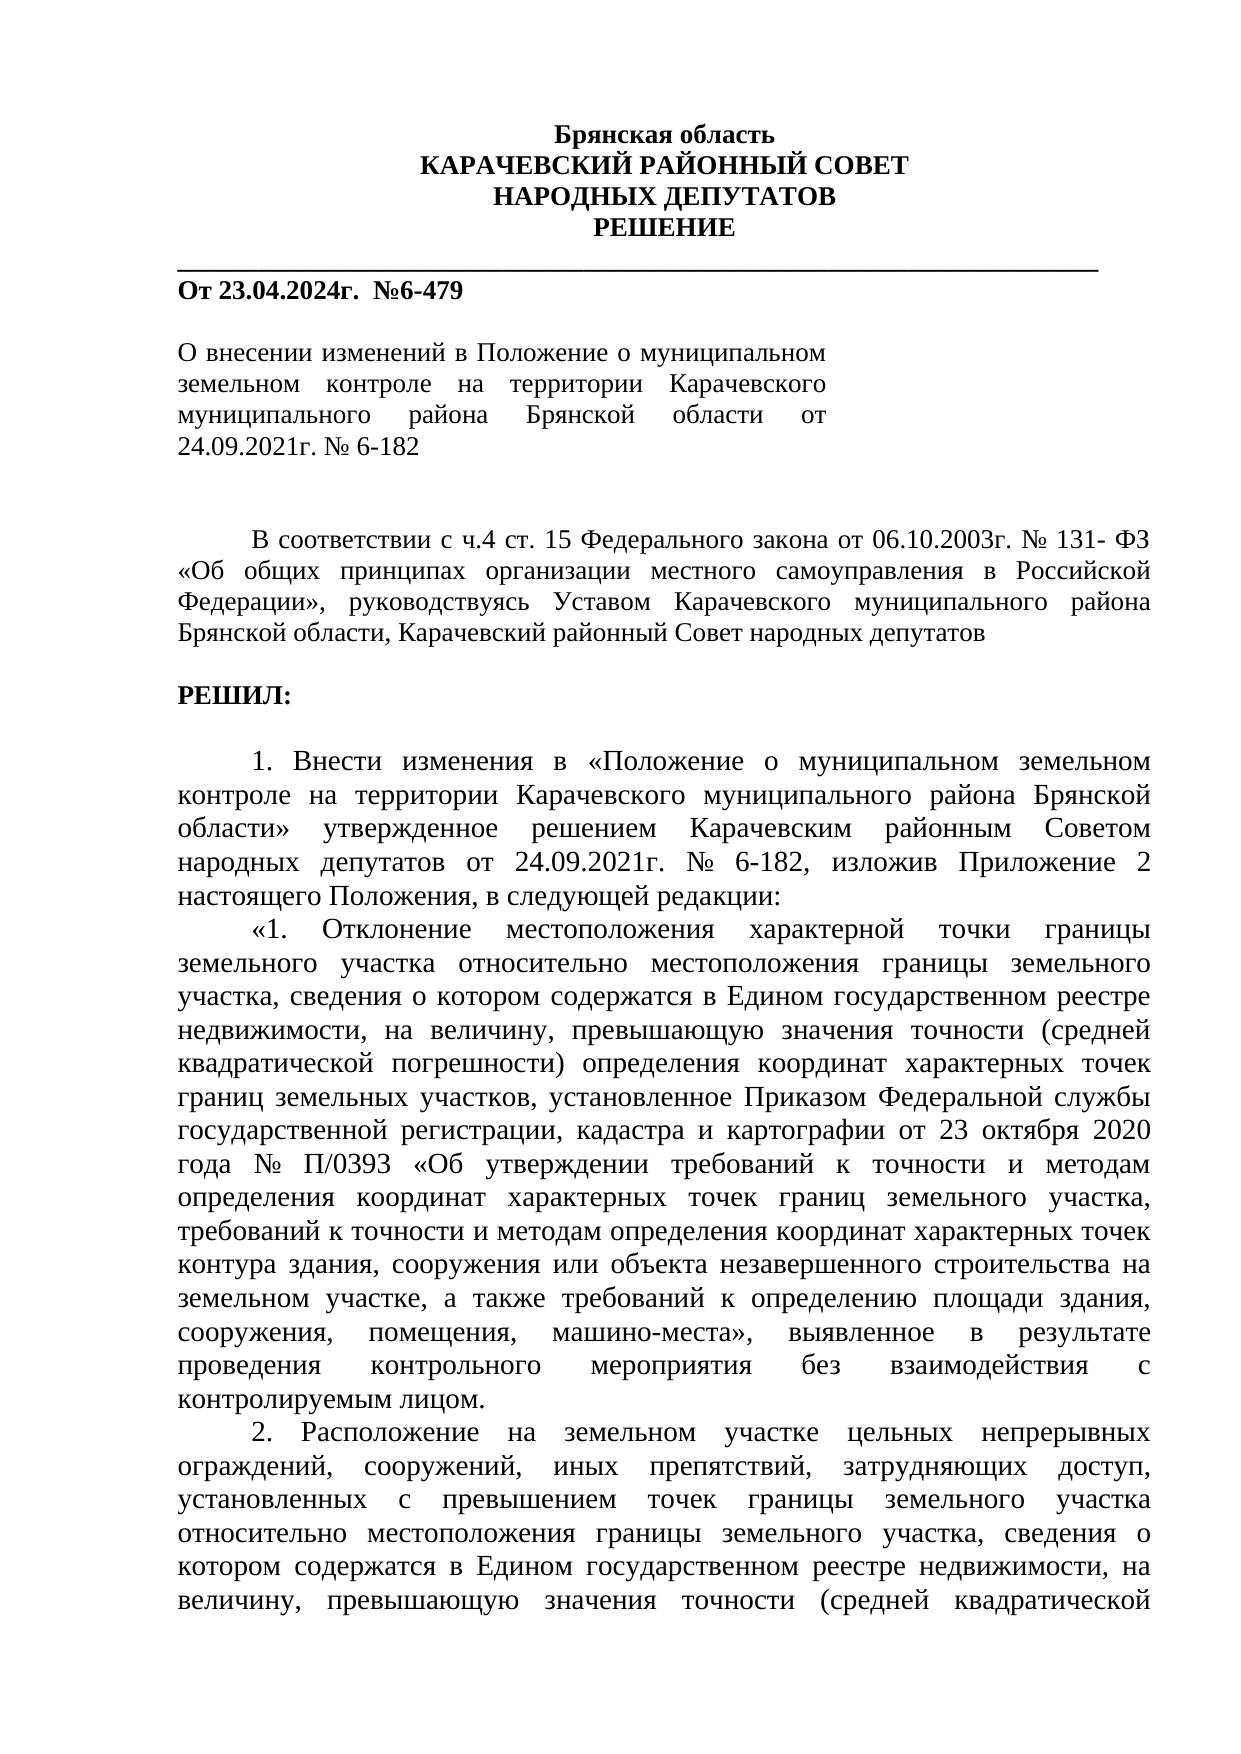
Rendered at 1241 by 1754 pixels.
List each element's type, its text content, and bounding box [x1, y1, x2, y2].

title О внесении изменений в Положение о муниципальном земельном контроле на территории Карачевского муниципального района Брянской области от 24.09.2021г. № 6-182 [177, 336, 827, 461]
text От 23.04.2024г. №6-479 [177, 274, 1152, 305]
text РЕШЕНИЕ [177, 212, 1152, 243]
text КАРАЧЕВСКИЙ РАЙОННЫЙ СОВЕТ [177, 149, 1152, 180]
text НАРОДНЫХ ДЕПУТАТОВ [177, 180, 1152, 212]
text «1. Отклонение местоположения характерной точки границы земельного участка относительно местоположения границы земельного участка, сведения о котором содержатся в Едином государственном реестре недвижимости, на величину, превышающую значения точности (средней квадратической погрешности) определения координат характерных точек границ земельных участков, установленное Приказом Федеральной службы государственной регистрации, кадастра и картографии от 23 октября 2020 года № П/0393 «Об утверждении требований к точности и методам определения координат характерных точек границ земельного участка, требований к точности и методам определения координат характерных точек контура здания, сооружения или объекта незавершенного строительства на земельном участке, а также требований к определению площади здания, сооружения, помещения, машино-места», выявленное в результате проведения контрольного мероприятия без взаимодействия с контролируемым лицом. [177, 911, 1152, 1414]
text ____________________________________________________________________ [177, 243, 1152, 274]
text Брянская область [177, 118, 1152, 149]
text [177, 1414, 1152, 1616]
text 1. Внести изменения в «Положение о муниципальном земельном контроле на территории Карачевского муниципального района Брянской области» утвержденное решением Карачевским районным Советом народных депутатов от 24.09.2021г. № 6-182, изложив Приложение 2 настоящего Положения, в следующей редакции: [177, 743, 1152, 911]
text РЕШИЛ: [177, 679, 1152, 710]
text В соответствии с ч.4 ст. 15 Федерального закона от 06.10.2003г. № 131- ФЗ «Об общих принципах организации местного самоуправления в Российской Федерации», руководствуясь Уставом Карачевского муниципального района Брянской области, Карачевский районный Совет народных депутатов [177, 523, 1152, 648]
